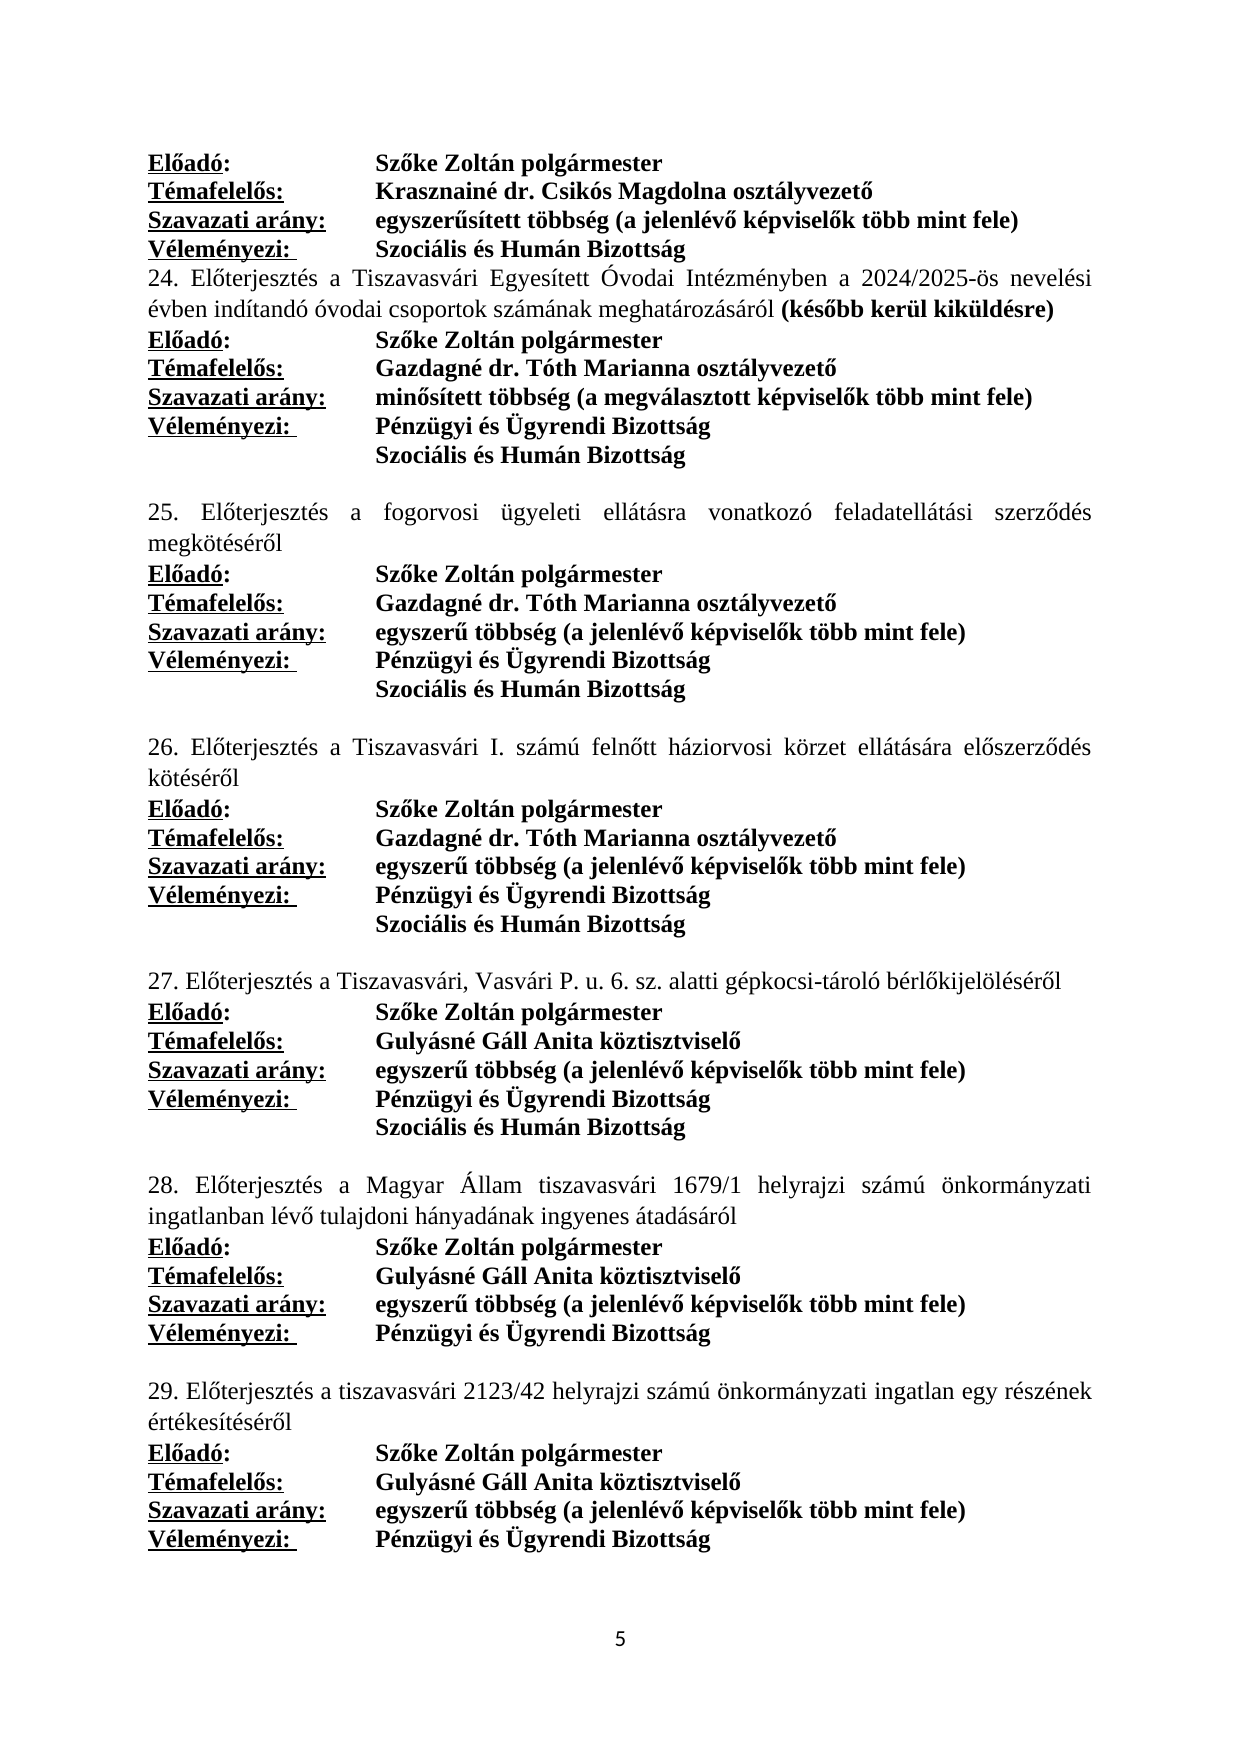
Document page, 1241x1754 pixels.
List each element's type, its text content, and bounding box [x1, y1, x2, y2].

text 26. Előterjesztés a Tiszavasvári I. számú felnőtt háziorvosi körzet ellátására előszerződés kötéséről [148, 732, 1093, 792]
text Szavazati arány: egyszerű többség (a jelenlévő képviselők több mint fele) [148, 1289, 1093, 1318]
text Véleményezi: Pénzügyi és Ügyrendi Bizottság [148, 880, 1093, 909]
text Előadó: Szőke Zoltán polgármester [148, 1438, 1093, 1467]
text Véleményezi: Pénzügyi és Ügyrendi Bizottság [148, 646, 1093, 674]
text Szavazati arány: egyszerű többség (a jelenlévő képviselők több mint fele) [148, 1495, 1093, 1524]
text Témafelelős: Gazdagné dr. Tóth Marianna osztályvezető [148, 823, 1093, 851]
text Előadó: Szőke Zoltán polgármester [148, 1232, 1093, 1261]
text Szociális és Humán Bizottság [295, 909, 1093, 938]
text 28. Előterjesztés a Magyar Állam tiszavasvári 1679/1 helyrajzi számú önkormányzati ingatlanban lévő tulajdoni hányadának ingyenes átadásáról [148, 1170, 1093, 1230]
text 27. Előterjesztés a Tiszavasvári, Vasvári P. u. 6. sz. alatti gépkocsi-tároló bérlőkijelöléséről [148, 966, 1093, 995]
text Előadó: Szőke Zoltán polgármester [148, 325, 1093, 353]
text Véleményezi: Pénzügyi és Ügyrendi Bizottság [148, 411, 1093, 440]
text Szavazati arány: egyszerűsített többség (a jelenlévő képviselők több mint fele) [148, 205, 1093, 234]
text Előadó: Szőke Zoltán polgármester [148, 148, 1093, 176]
text 25. Előterjesztés a fogorvosi ügyeleti ellátásra vonatkozó feladatellátási szerződés megkötéséről [148, 497, 1093, 557]
text Szociális és Humán Bizottság [295, 440, 1093, 468]
text Szociális és Humán Bizottság [295, 674, 1093, 703]
text Témafelelős: Krasznainé dr. Csikós Magdolna osztályvezető [148, 176, 1093, 205]
text Előadó: Szőke Zoltán polgármester [148, 559, 1093, 588]
text Véleményezi: Szociális és Humán Bizottság [148, 234, 1093, 263]
text Véleményezi: Pénzügyi és Ügyrendi Bizottság [148, 1318, 1093, 1347]
text Témafelelős: Gulyásné Gáll Anita köztisztviselő [148, 1026, 1093, 1055]
text Témafelelős: Gulyásné Gáll Anita köztisztviselő [148, 1467, 1093, 1495]
text Véleményezi: Pénzügyi és Ügyrendi Bizottság [148, 1084, 1093, 1112]
text Szavazati arány: egyszerű többség (a jelenlévő képviselők több mint fele) [148, 851, 1093, 880]
text Előadó: Szőke Zoltán polgármester [148, 794, 1093, 823]
text Véleményezi: Pénzügyi és Ügyrendi Bizottság [148, 1524, 1093, 1553]
text Szociális és Humán Bizottság [295, 1112, 1093, 1141]
text Szavazati arány: egyszerű többség (a jelenlévő képviselők több mint fele) [148, 1055, 1093, 1084]
text 29. Előterjesztés a tiszavasvári 2123/42 helyrajzi számú önkormányzati ingatlan egy részének értékesítéséről [148, 1376, 1093, 1436]
text Előadó: Szőke Zoltán polgármester [148, 997, 1093, 1026]
text 24. Előterjesztés a Tiszavasvári Egyesített Óvodai Intézményben a 2024/2025-ös nevelési évben indítandó óvodai csoportok számának meghatározásáról (később kerül kiküldésre) [148, 263, 1093, 322]
text Témafelelős: Gazdagné dr. Tóth Marianna osztályvezető [148, 588, 1093, 617]
text Szavazati arány: egyszerű többség (a jelenlévő képviselők több mint fele) [148, 617, 1093, 646]
text Témafelelős: Gulyásné Gáll Anita köztisztviselő [148, 1261, 1093, 1289]
text Témafelelős: Gazdagné dr. Tóth Marianna osztályvezető [148, 353, 1093, 382]
text Szavazati arány: minősített többség (a megválasztott képviselők több mint fele) [148, 382, 1093, 411]
